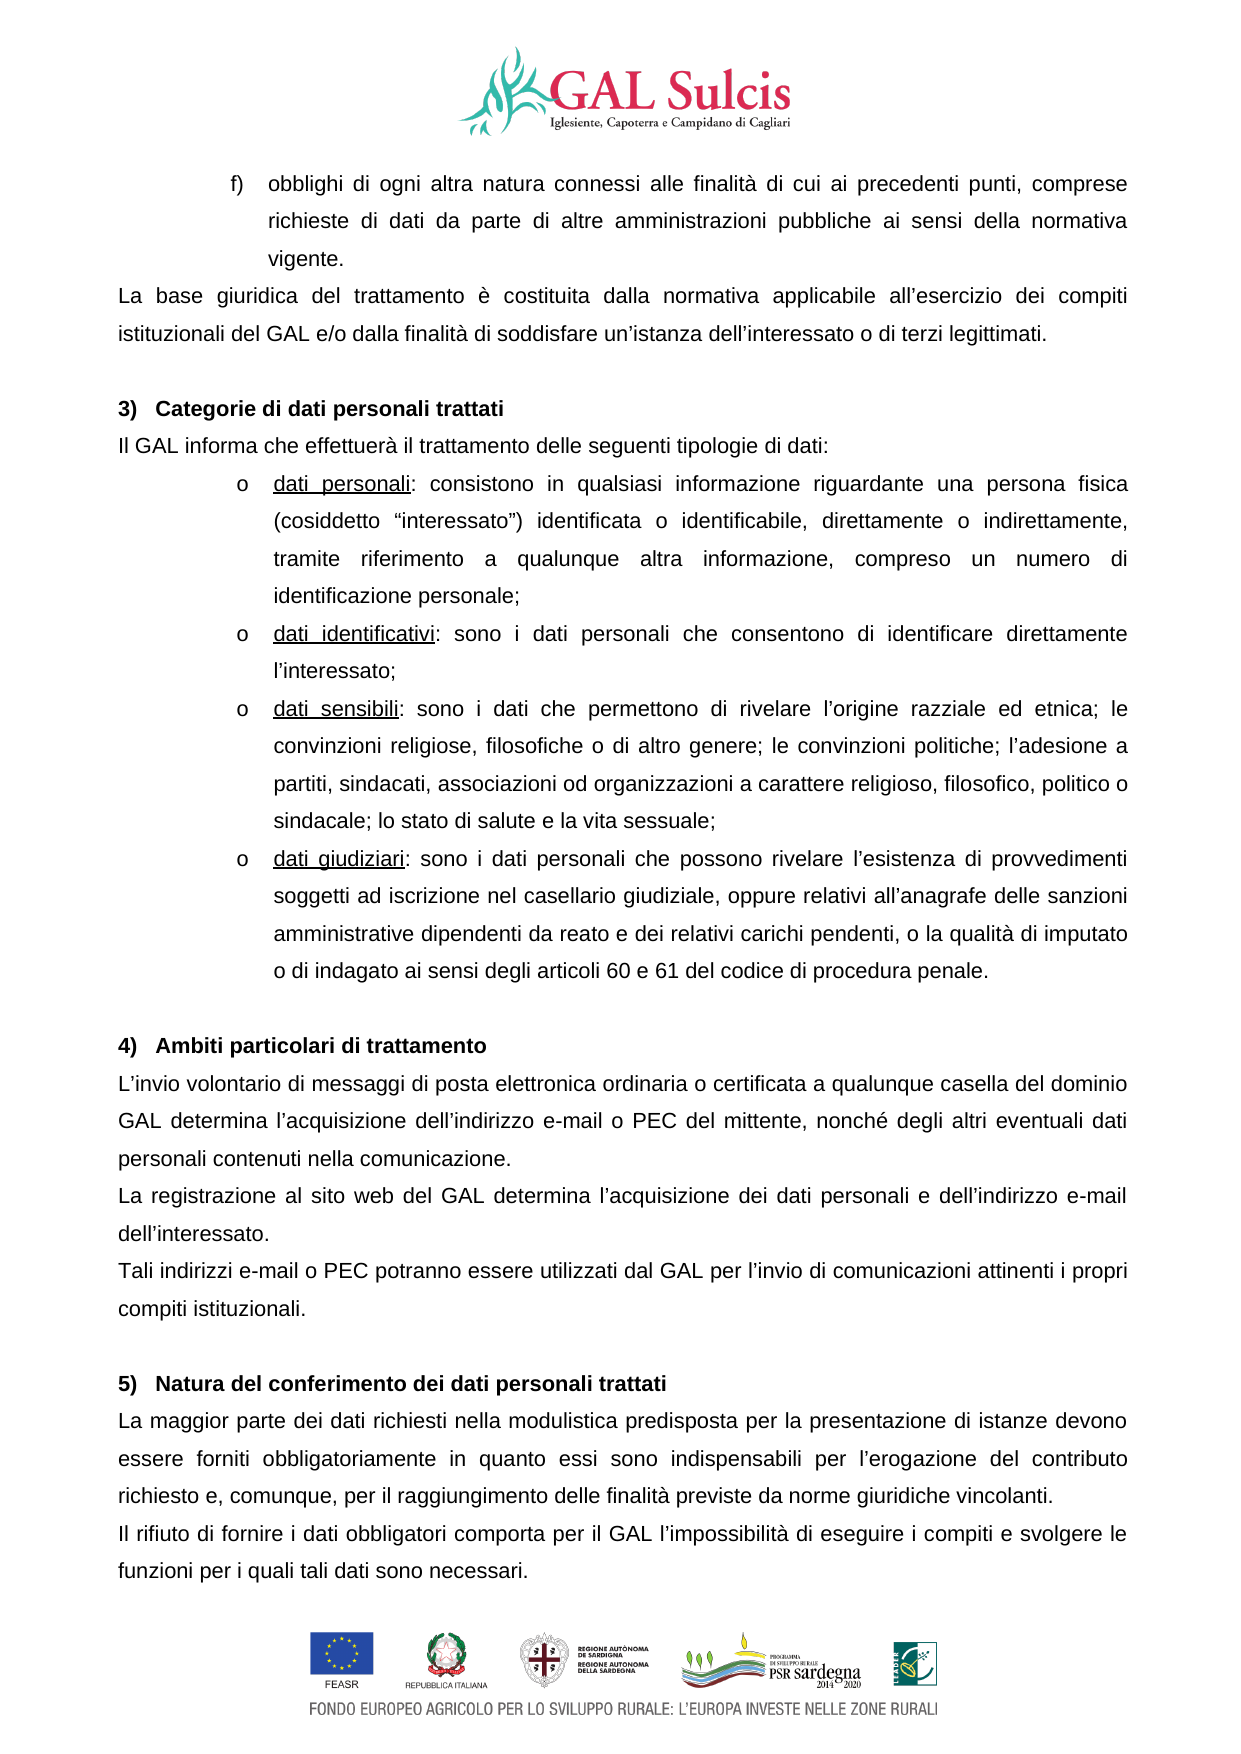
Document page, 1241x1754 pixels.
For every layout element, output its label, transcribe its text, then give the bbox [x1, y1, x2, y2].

list dati identificativi: sono i dati personali che consentono di identificare direttamente l’interessato; [236, 611, 1129, 686]
list obblighi di ogni altra natura connessi alle finalità di cui ai precedenti punti, comprese richieste di dati da parte di altre amministrazioni pubbliche ai sensi della normativa vigente. [230, 161, 1129, 273]
list dati sensibili: sono i dati che permettono di rivelare l’origine razziale ed etnica; le convinzioni religiose, filosofiche o di altro genere; le convinzioni politiche; l’adesione a partiti, sindacati, associazioni od organizzazioni a carattere religioso, filosofico, politico o sindacale; lo stato di salute e la vita sessuale; [236, 686, 1129, 836]
list Ambiti particolari di trattamento [118, 1023, 1129, 1061]
list Il GAL informa che effettuerà il trattamento delle seguenti tipologie di dati: [118, 423, 1129, 461]
list Tali indirizzi e-mail o PEC potranno essere utilizzati dal GAL per l’invio di comunicazioni attinenti i propri compiti istituzionali. [118, 1248, 1129, 1323]
list Natura del conferimento dei dati personali trattati [118, 1361, 1129, 1398]
list La registrazione al sito web del GAL determina l’acquisizione dei dati personali e dell’indirizzo e-mail dell’interessato. [118, 1173, 1129, 1248]
list La base giuridica del trattamento è costituita dalla normativa applicabile all’esercizio dei compiti istituzionali del GAL e/o dalla finalità di soddisfare un’istanza dell’interessato o di terzi legittimati. [118, 273, 1129, 348]
picture [310, 1632, 937, 1715]
list L’invio volontario di messaggi di posta elettronica ordinaria o certificata a qualunque casella del dominio GAL determina l’acquisizione dell’indirizzo e-mail o PEC del mittente, nonché degli altri eventuali dati personali contenuti nella comunicazione. [118, 1061, 1129, 1173]
list dati giudiziari: sono i dati personali che possono rivelare l’esistenza di provvedimenti soggetti ad iscrizione nel casellario giudiziale, oppure relativi all’anagrafe delle sanzioni amministrative dipendenti da reato e dei relativi carichi pendenti, o la qualità di imputato o di indagato ai sensi degli articoli 60 e 61 del codice di procedura penale. [236, 836, 1129, 986]
list Il rifiuto di fornire i dati obbligatori comporta per il GAL l’impossibilità di eseguire i compiti e svolgere le funzioni per i quali tali dati sono necessari. [118, 1511, 1129, 1586]
list La maggior parte dei dati richiesti nella modulistica predisposta per la presentazione di istanze devono essere forniti obbligatoriamente in quanto essi sono indispensabili per l’erogazione del contributo richiesto e, comunque, per il raggiungimento delle finalità previste da norme giuridiche vincolanti. [118, 1398, 1129, 1511]
list Categorie di dati personali trattati [118, 386, 1129, 423]
picture [457, 46, 790, 136]
list dati personali: consistono in qualsiasi informazione riguardante una persona fisica (cosiddetto “interessato”) identificata o identificabile, direttamente o indirettamente, tramite riferimento a qualunque altra informazione, compreso un numero di identificazione personale; [236, 461, 1129, 611]
